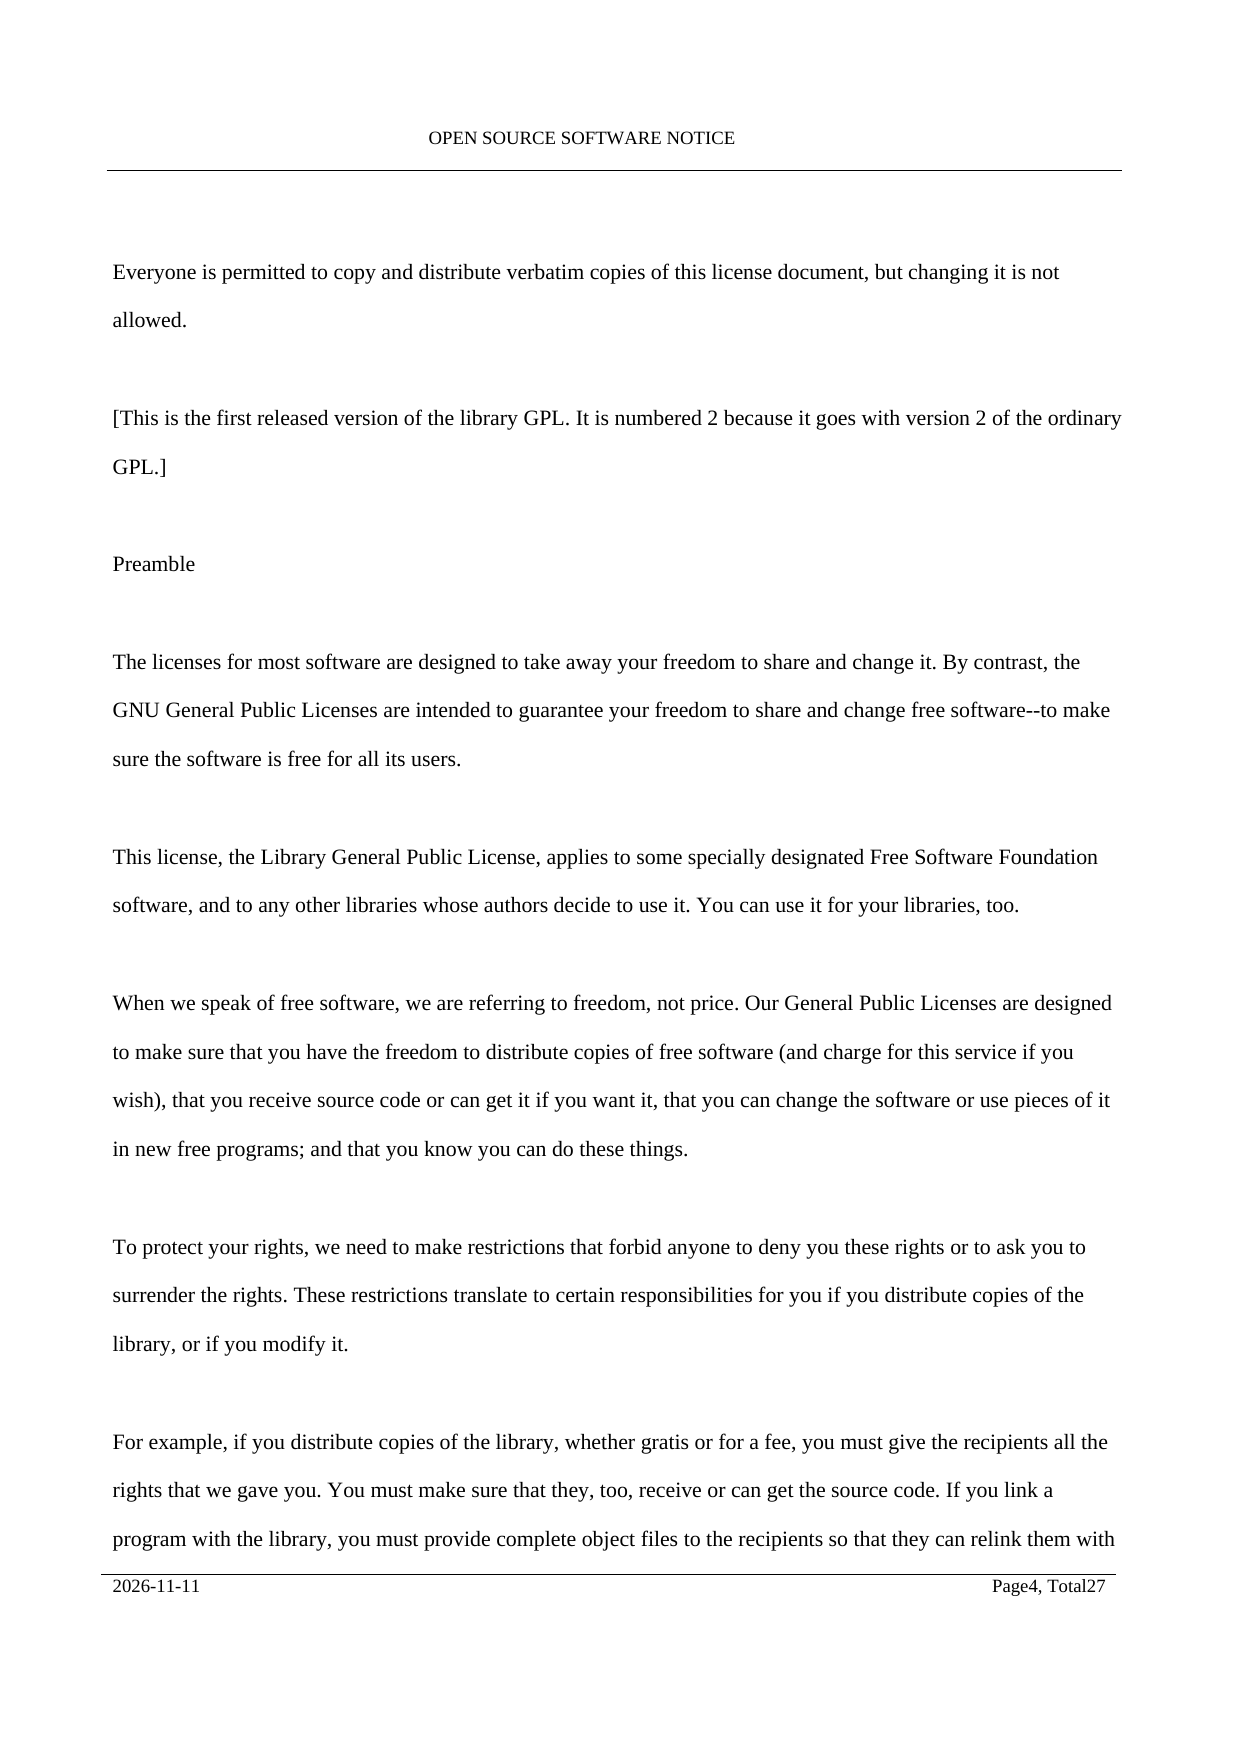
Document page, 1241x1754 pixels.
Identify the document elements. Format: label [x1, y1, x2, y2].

text [112, 206, 1128, 1555]
